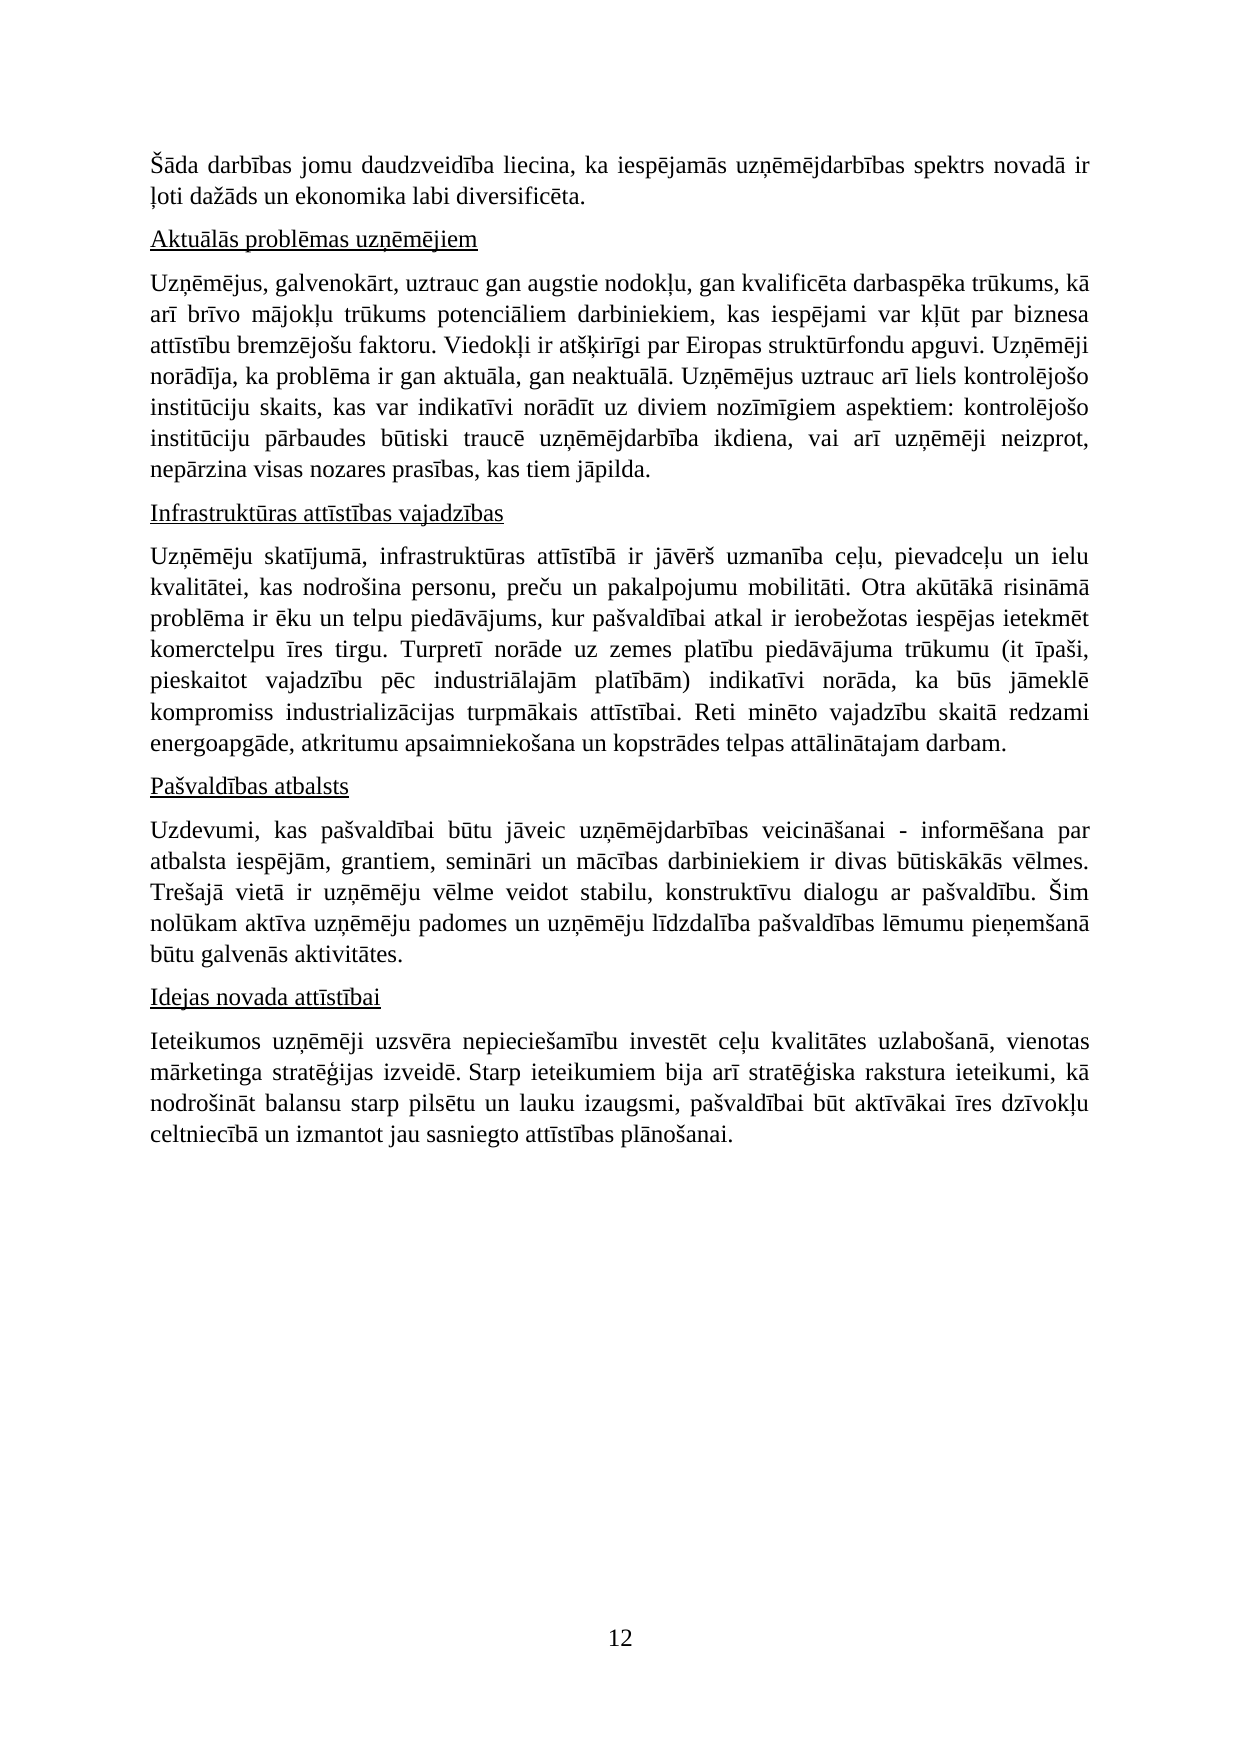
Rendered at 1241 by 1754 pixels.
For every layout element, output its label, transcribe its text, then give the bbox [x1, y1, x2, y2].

text Ieteikumos uzņēmēji uzsvēra nepieciešamību investēt ceļu kvalitātes uzlabošanā, vienotas mārketinga stratēģijas izveidē. Starp ieteikumiem bija arī stratēģiska rakstura ieteikumi, kā nodrošināt balansu starp pilsētu un lauku izaugsmi, pašvaldībai būt aktīvākai īres dzīvokļu celtniecībā un izmantot jau sasniegto attīstības plānošanai. [150, 1026, 1090, 1148]
text Infrastruktūras attīstības vajadzības [150, 498, 1090, 527]
text Pašvaldības atbalsts [150, 771, 1090, 800]
text Uzņēmējus, galvenokārt, uztrauc gan augstie nodokļu, gan kvalificēta darbaspēka trūkums, kā arī brīvo mājokļu trūkums potenciāliem darbiniekiem, kas iespējami var kļūt par biznesa attīstību bremzējošu faktoru. Viedokļi ir atšķirīgi par Eiropas struktūrfondu apguvi. Uzņēmēji norādīja, ka problēma ir gan aktuāla, gan neaktuālā. Uzņēmējus uztrauc arī liels kontrolējošo institūciju skaits, kas var indikatīvi norādīt uz diviem nozīmīgiem aspektiem: kontrolējošo institūciju pārbaudes būtiski traucē uzņēmējdarbība ikdiena, vai arī uzņēmēji neizprot, nepārzina visas nozares prasības, kas tiem jāpilda. [150, 268, 1090, 483]
text Uzņēmēju skatījumā, infrastruktūras attīstībā ir jāvērš uzmanība ceļu, pievadceļu un ielu kvalitātei, kas nodrošina personu, preču un pakalpojumu mobilitāti. Otra akūtākā risināmā problēma ir ēku un telpu piedāvājums, kur pašvaldībai atkal ir ierobežotas iespējas ietekmēt komerctelpu īres tirgu. Turpretī norāde uz zemes platību piedāvājuma trūkumu (it īpaši, pieskaitot vajadzību pēc industriālajām platībām) indikatīvi norāda, ka būs jāmeklē kompromiss industrializācijas turpmākais attīstībai. Reti minēto vajadzību skaitā redzami energoapgāde, atkritumu apsaimniekošana un kopstrādes telpas attālinātajam darbam. [150, 541, 1090, 756]
text Idejas novada attīstībai [150, 982, 1090, 1011]
text Uzdevumi, kas pašvaldībai būtu jāveic uzņēmējdarbības veicināšanai - informēšana par atbalsta iespējām, grantiem, semināri un mācības darbiniekiem ir divas būtiskākās vēlmes. Trešajā vietā ir uzņēmēju vēlme veidot stabilu, konstruktīvu dialogu ar pašvaldību. Šim nolūkam aktīva uzņēmēju padomes un uzņēmēju līdzdalība pašvaldības lēmumu pieņemšanā būtu galvenās aktivitātes. [150, 815, 1090, 968]
text Aktuālās problēmas uzņēmējiem [150, 224, 1090, 253]
text Šāda darbības jomu daudzveidība liecina, ka iespējamās uzņēmējdarbības spektrs novadā ir ļoti dažāds un ekonomika labi diversificēta. [150, 150, 1090, 210]
